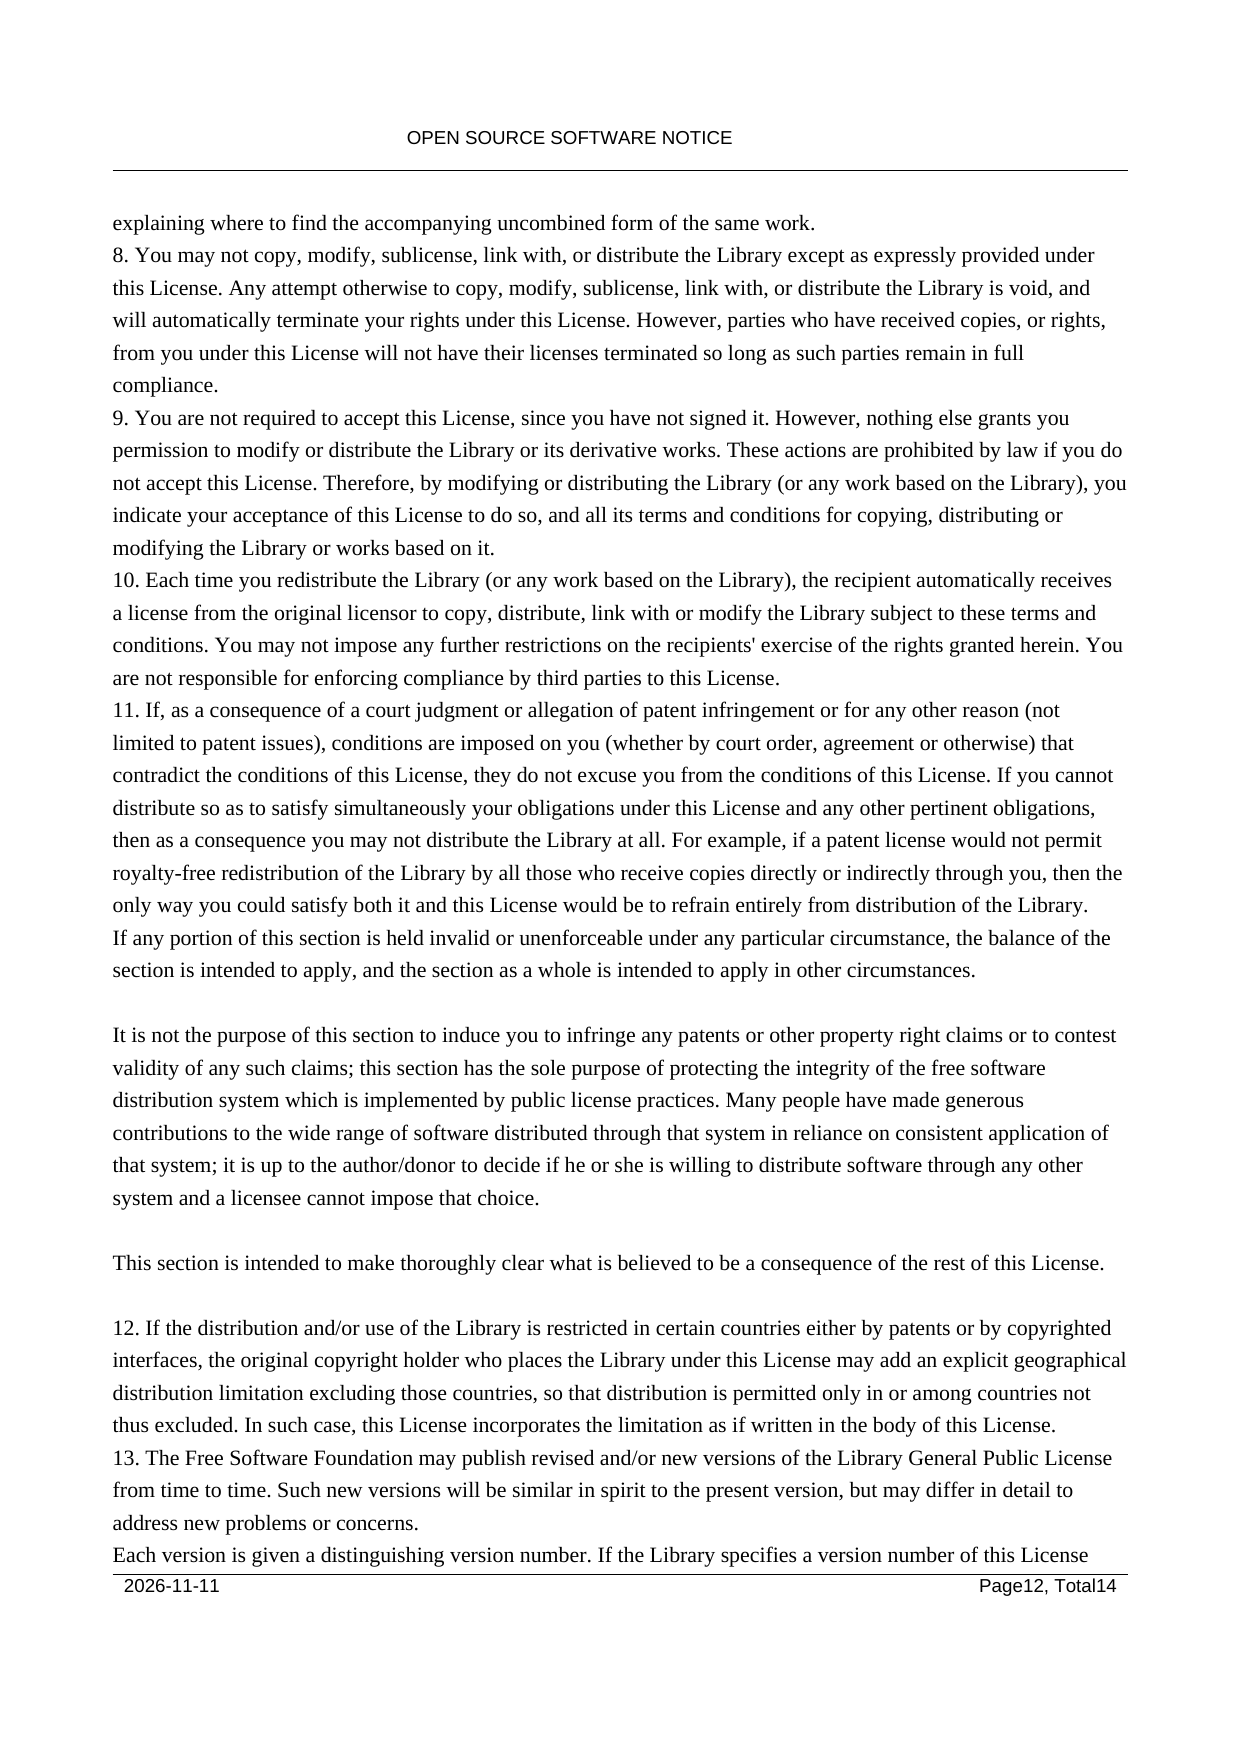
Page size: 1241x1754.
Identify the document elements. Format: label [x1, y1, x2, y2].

text [112, 206, 1128, 1571]
